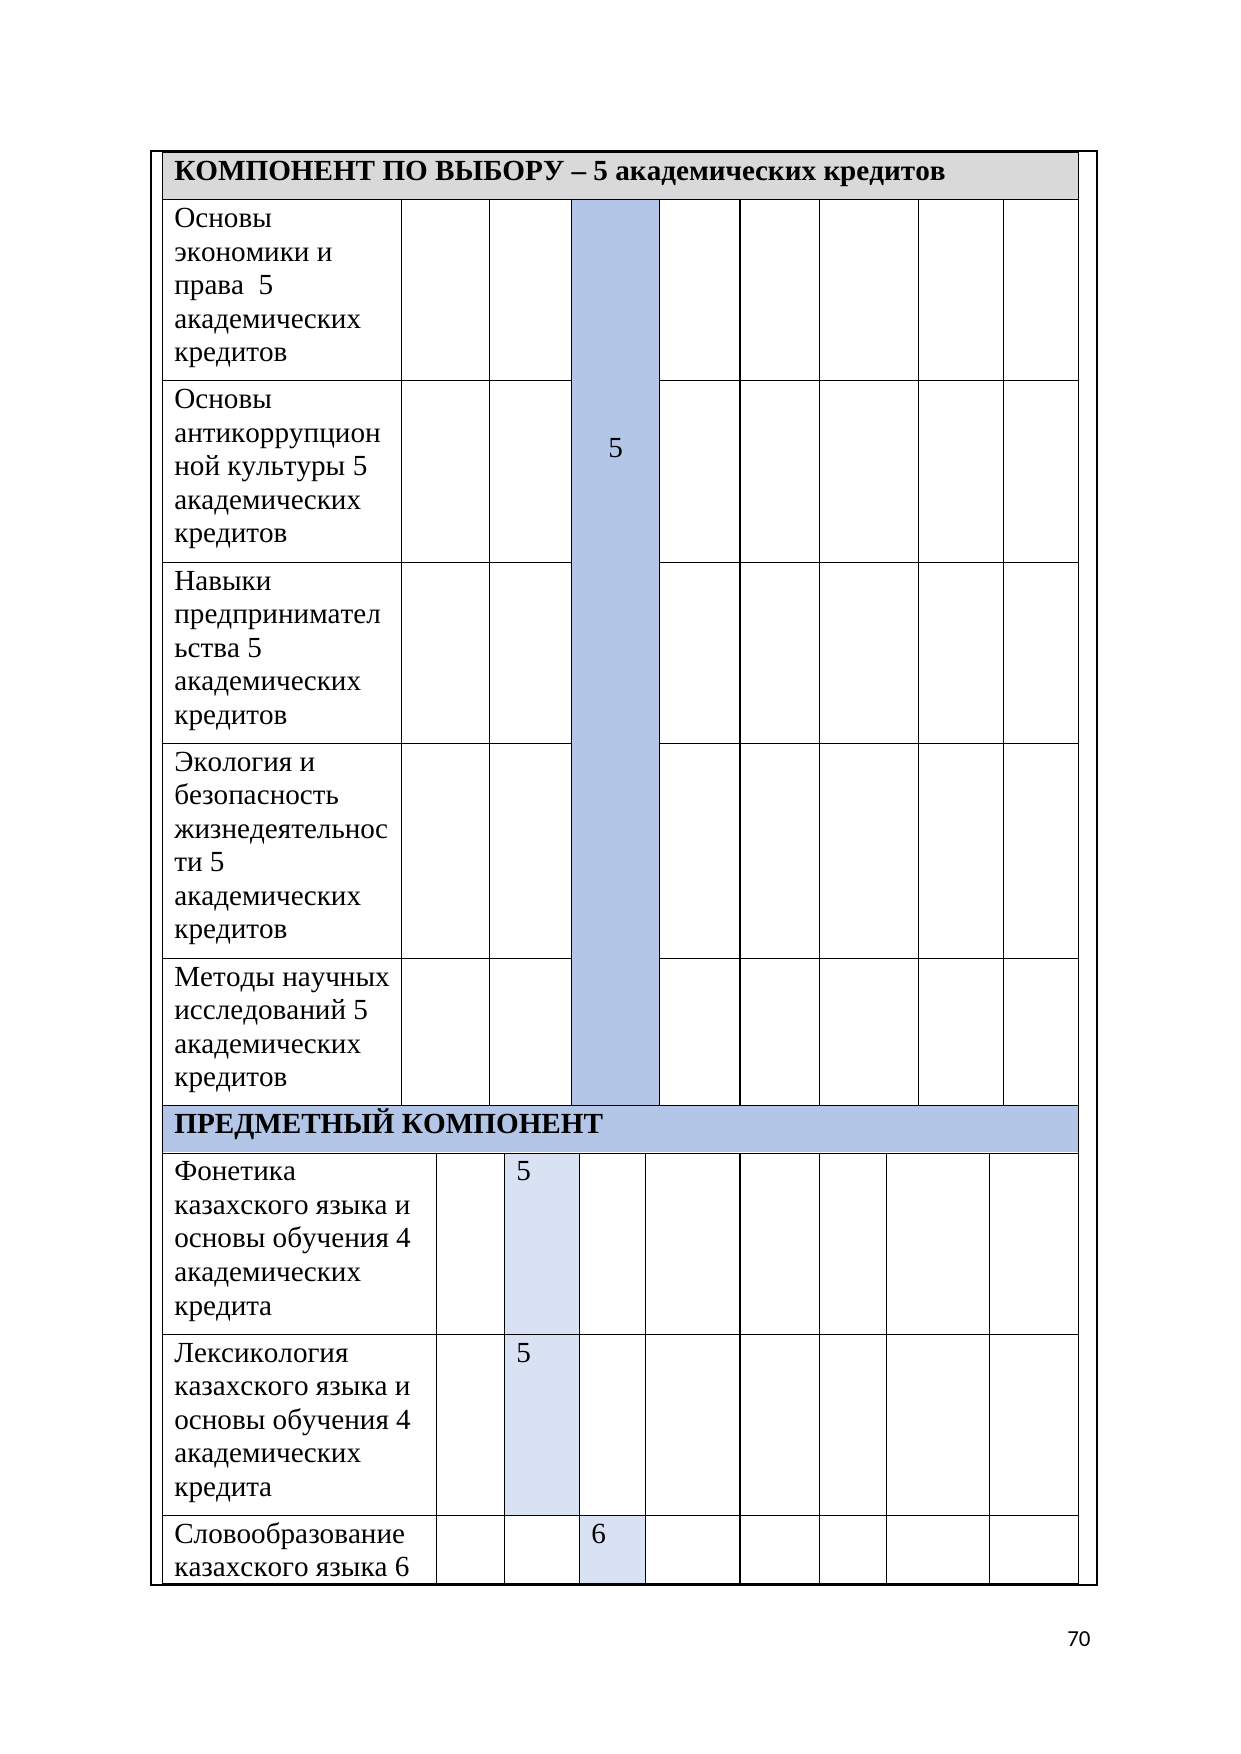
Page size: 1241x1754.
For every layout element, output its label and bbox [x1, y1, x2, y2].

table_cell [820, 959, 918, 1105]
table_cell [887, 1154, 989, 1334]
table_cell [820, 563, 918, 743]
table_cell [1079, 152, 1096, 1584]
table_cell [1004, 563, 1078, 743]
table_cell [741, 1335, 819, 1515]
table_cell [646, 1154, 739, 1334]
table_cell [152, 152, 162, 1584]
table_cell [580, 1154, 645, 1334]
table_cell [919, 563, 1003, 743]
table_cell [741, 744, 819, 958]
table_cell [402, 381, 489, 562]
table_cell [490, 381, 571, 562]
table_cell [402, 959, 489, 1105]
table_cell [741, 959, 819, 1105]
table_cell [660, 744, 739, 958]
table_cell [402, 200, 489, 380]
table_cell [919, 381, 1003, 562]
table_cell [1004, 959, 1078, 1105]
table_cell [919, 959, 1003, 1105]
table_cell [919, 744, 1003, 958]
table_cell [437, 1335, 504, 1515]
table_cell [820, 200, 918, 380]
table_cell [163, 1154, 436, 1334]
table_cell [820, 1335, 886, 1515]
table_cell [741, 200, 819, 380]
table_cell [1004, 200, 1078, 380]
table_cell [741, 563, 819, 743]
table_cell [660, 959, 739, 1105]
table_cell [820, 744, 918, 958]
table_cell [741, 381, 819, 562]
table_cell [490, 200, 571, 380]
table_cell [163, 1335, 436, 1515]
table_cell [646, 1335, 739, 1515]
table_cell [1004, 744, 1078, 958]
table_cell [919, 200, 1003, 380]
table_cell [163, 744, 401, 958]
table_cell [887, 1335, 989, 1515]
table_cell [163, 381, 401, 562]
table_cell [490, 563, 571, 743]
table_cell [163, 563, 401, 743]
table_cell [490, 959, 571, 1105]
table_cell [402, 563, 489, 743]
table_cell [163, 959, 401, 1105]
table_cell [990, 1154, 1078, 1334]
table_cell [660, 381, 739, 562]
table_cell [1004, 381, 1078, 562]
table_cell [580, 1335, 645, 1515]
table_cell [660, 200, 739, 380]
table_cell [490, 744, 571, 958]
table_cell [741, 1154, 819, 1334]
table_cell [660, 563, 739, 743]
table_cell [820, 1154, 886, 1334]
table_cell [163, 200, 401, 380]
table_cell [990, 1335, 1078, 1515]
table_cell [820, 381, 918, 562]
table_cell [402, 744, 489, 958]
